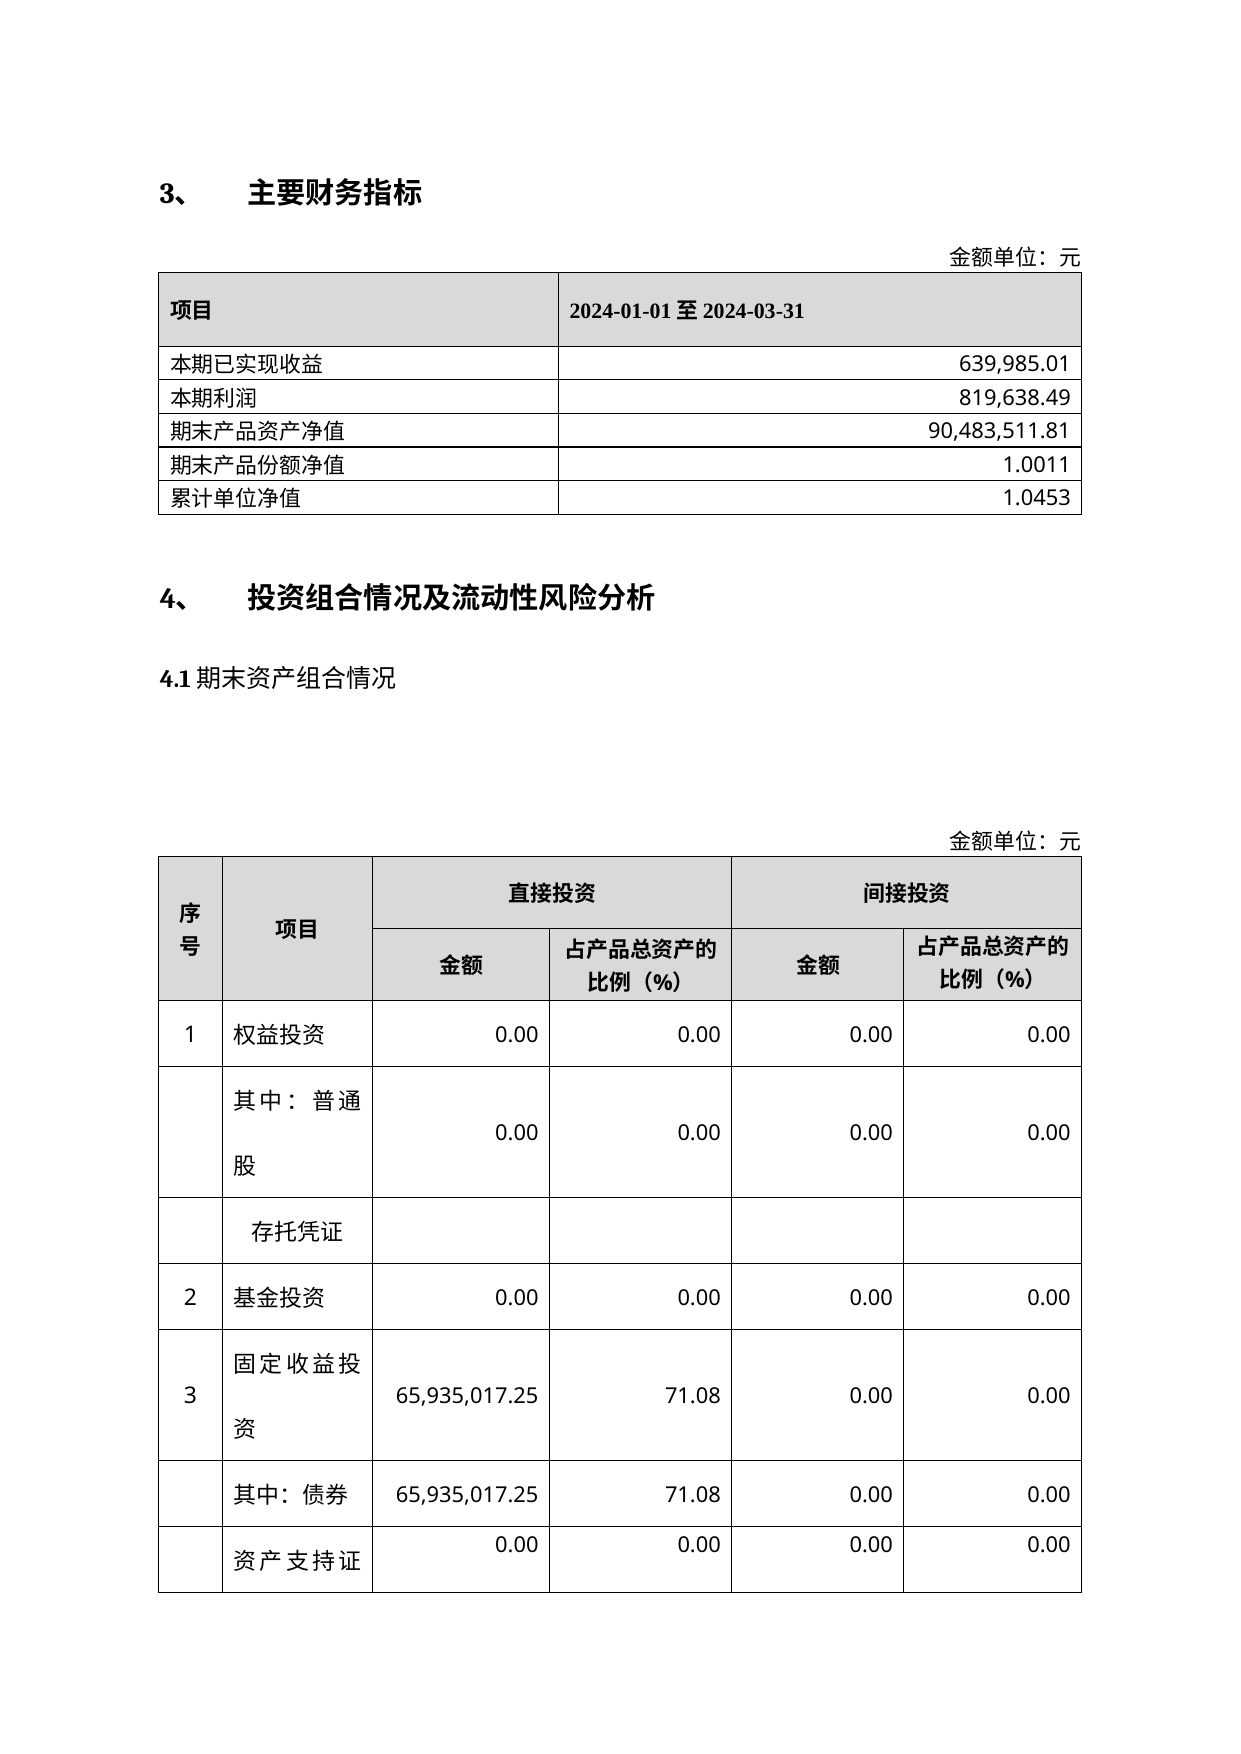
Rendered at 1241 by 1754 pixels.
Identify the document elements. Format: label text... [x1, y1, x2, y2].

table_cell 金额 [732, 929, 903, 1000]
table_cell 0.00 [373, 1264, 549, 1329]
table_cell 占产品总资产的比例（%） [904, 929, 1081, 1000]
title 主要财务指标 [159, 158, 1081, 223]
table_cell 819,638.49 [559, 380, 1081, 413]
table_cell 0.00 [904, 1264, 1081, 1329]
table_cell 65,935,017.25 [373, 1461, 549, 1526]
table_cell 1.0011 [559, 448, 1081, 480]
table_cell 0.00 [732, 1264, 903, 1329]
table_cell [732, 1198, 903, 1263]
table_cell 0.00 [373, 1527, 549, 1592]
table_cell [159, 1527, 222, 1592]
table_cell 固定收益投资 [223, 1330, 372, 1460]
table_header 项目 [159, 273, 558, 346]
table_cell 0.00 [904, 1527, 1081, 1592]
table_cell 0.00 [550, 1264, 731, 1329]
table_cell [904, 1198, 1081, 1263]
table_cell 其中：普通股 [223, 1067, 372, 1197]
table_cell 0.00 [550, 1527, 731, 1592]
table_cell 其中：债券 [223, 1461, 372, 1526]
table_cell 期末产品份额净值 [159, 448, 558, 480]
table_cell 0.00 [550, 1001, 731, 1066]
table_cell 0.00 [732, 1330, 903, 1460]
table_cell 0.00 [904, 1067, 1081, 1197]
table_cell 权益投资 [223, 1001, 372, 1066]
table_cell 金额 [373, 929, 549, 1000]
table_cell [159, 1461, 222, 1526]
table_cell 0.00 [904, 1461, 1081, 1526]
table_cell 65,935,017.25 [373, 1330, 549, 1460]
table_header 2024-01-01至 2024-03-31 [559, 273, 1081, 346]
table_cell 0.00 [550, 1067, 731, 1197]
table_cell 1 [159, 1001, 222, 1066]
table_cell 0.00 [732, 1461, 903, 1526]
table_cell [159, 1198, 222, 1263]
table_cell 0.00 [373, 1067, 549, 1197]
table_cell 0.00 [732, 1001, 903, 1066]
table_header 序号 [159, 857, 222, 1000]
table_cell 0.00 [904, 1330, 1081, 1460]
table_cell 0.00 [904, 1001, 1081, 1066]
table_cell [159, 1067, 222, 1197]
title 期末资产组合情况 [159, 644, 1081, 709]
title 投资组合情况及流动性风险分析 [159, 563, 1081, 628]
table_cell 2 [159, 1264, 222, 1329]
table_cell 基金投资 [223, 1264, 372, 1329]
table_header 间接投资 [732, 857, 1081, 928]
table_cell 639,985.01 [559, 347, 1081, 379]
table_cell 资产支持证券 [223, 1527, 372, 1592]
table_cell 占产品总资产的比例（%） [550, 929, 731, 1000]
table_cell 存托凭证 [223, 1198, 372, 1263]
table_cell 累计单位净值 [159, 481, 558, 513]
table_cell [373, 1198, 549, 1263]
text 金额单位：元 [159, 239, 1081, 272]
table_cell 本期已实现收益 [159, 347, 558, 379]
table_cell 71.08 [550, 1461, 731, 1526]
table_cell 本期利润 [159, 380, 558, 413]
table_cell [550, 1198, 731, 1263]
table_cell 71.08 [550, 1330, 731, 1460]
table_cell 0.00 [732, 1067, 903, 1197]
table_header 项目 [223, 857, 372, 1000]
table_cell 90,483,511.81 [559, 414, 1081, 446]
table_cell 0.00 [373, 1001, 549, 1066]
table_cell 期末产品资产净值 [159, 414, 558, 446]
table_cell 1.0453 [559, 481, 1081, 513]
text 金额单位：元 [159, 823, 1081, 856]
table_cell 0.00 [732, 1527, 903, 1592]
table_header 直接投资 [373, 857, 731, 928]
table_cell 3 [159, 1330, 222, 1460]
